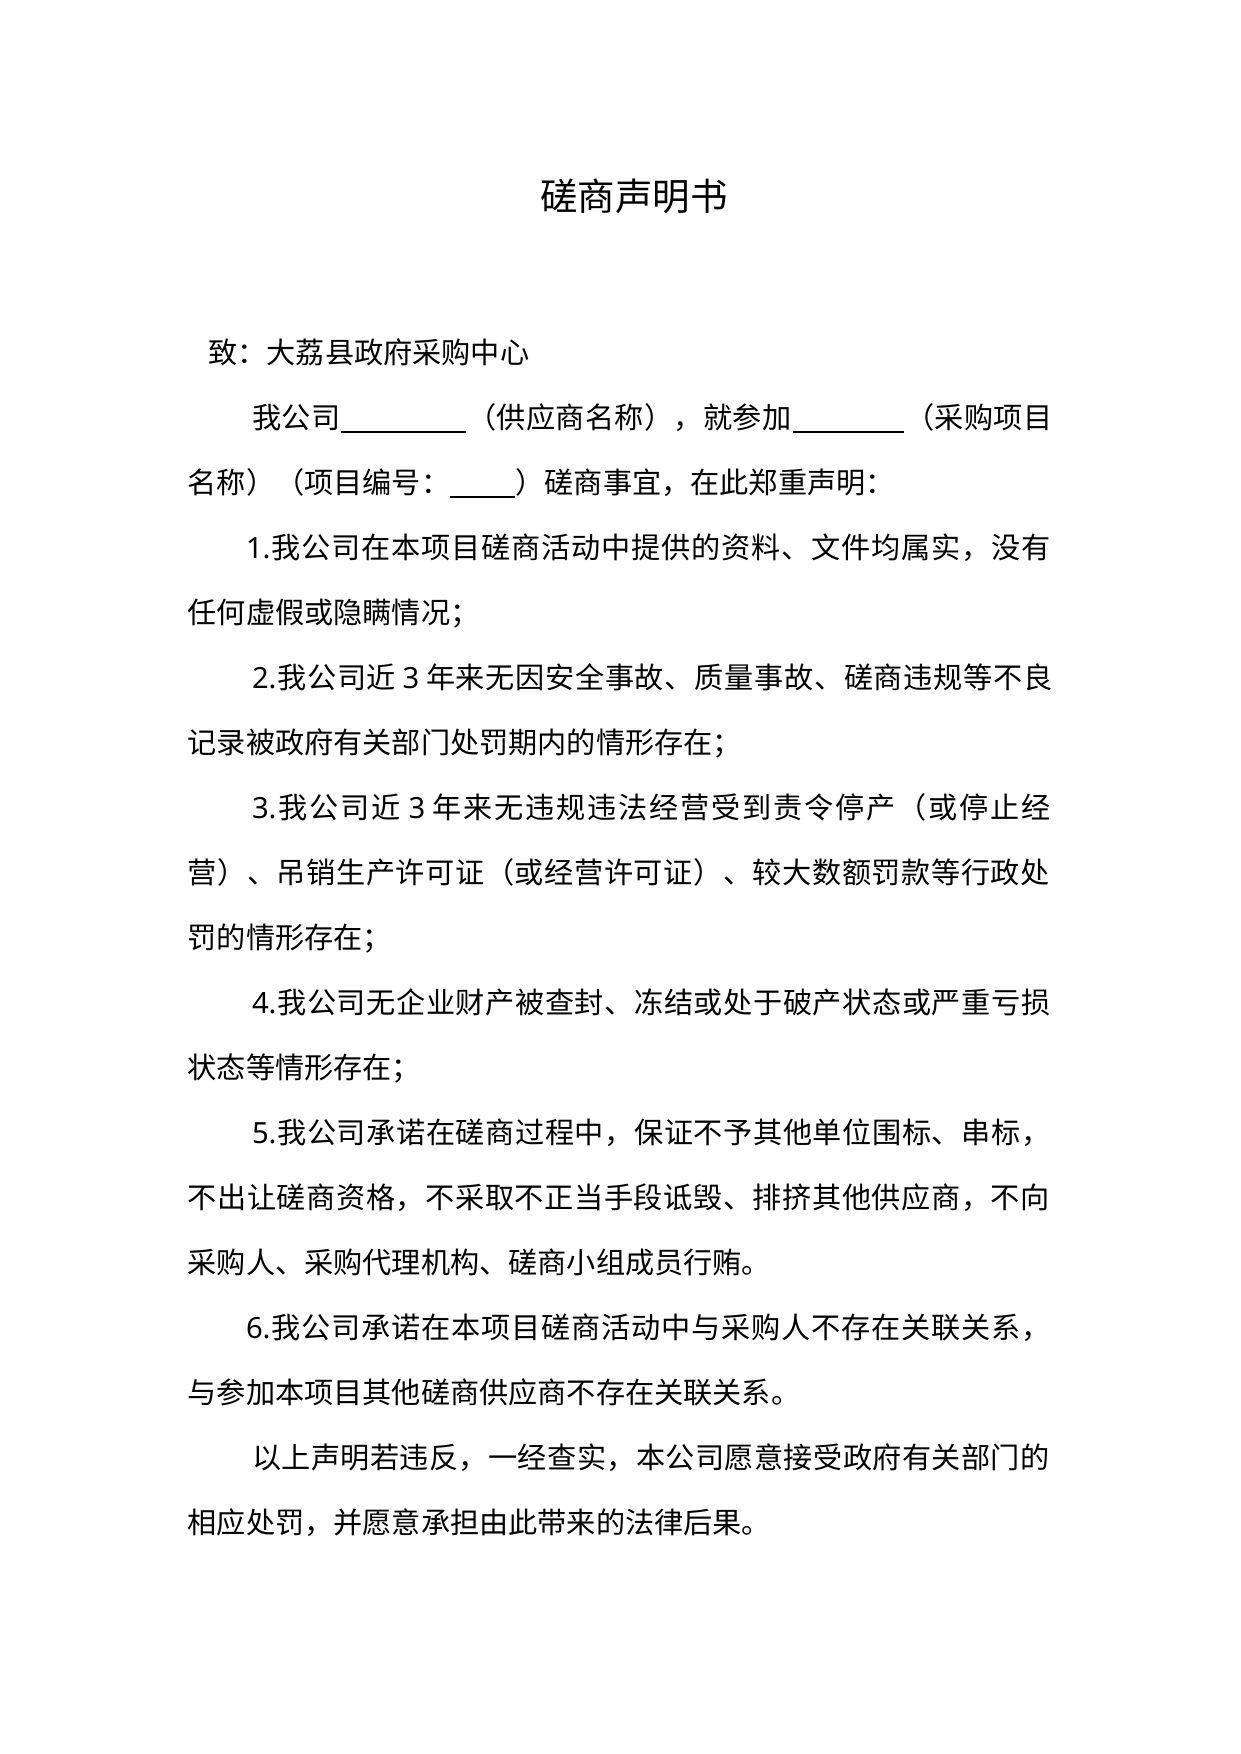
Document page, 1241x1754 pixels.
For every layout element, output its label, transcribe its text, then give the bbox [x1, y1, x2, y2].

text 1.我公司在本项目磋商活动中提供的资料、文件均属实，没有任何虚假或隐瞒情况； [187, 513, 1053, 643]
text 以上声明若违反，一经查实，本公司愿意接受政府有关部门的相应处罚，并愿意承担由此带来的法律后果。 [187, 1423, 1053, 1553]
text 致：大荔县政府采购中心 [187, 318, 1053, 383]
text 5.我公司承诺在磋商过程中，保证不予其他单位围标、串标，不出让磋商资格，不采取不正当手段诋毁、排挤其他供应商，不向采购人、采购代理机构、磋商小组成员行贿。 [187, 1098, 1053, 1293]
text 2.我公司近3年来无因安全事故、质量事故、磋商违规等不良记录被政府有关部门处罚期内的情形存在； [187, 643, 1053, 773]
text 4.我公司无企业财产被查封、冻结或处于破产状态或严重亏损状态等情形存在； [187, 968, 1053, 1098]
text 我公司 （供应商名称），就参加 （采购项目名称）（项目编号： ）磋商事宜，在此郑重声明： [187, 383, 1053, 513]
text 磋商声明书 [187, 162, 1053, 227]
text 3.我公司近3年来无违规违法经营受到责令停产（或停止经营）、吊销生产许可证（或经营许可证）、较大数额罚款等行政处罚的情形存在； [187, 773, 1053, 968]
text 6.我公司承诺在本项目磋商活动中与采购人不存在关联关系，与参加本项目其他磋商供应商不存在关联关系。 [187, 1293, 1053, 1423]
